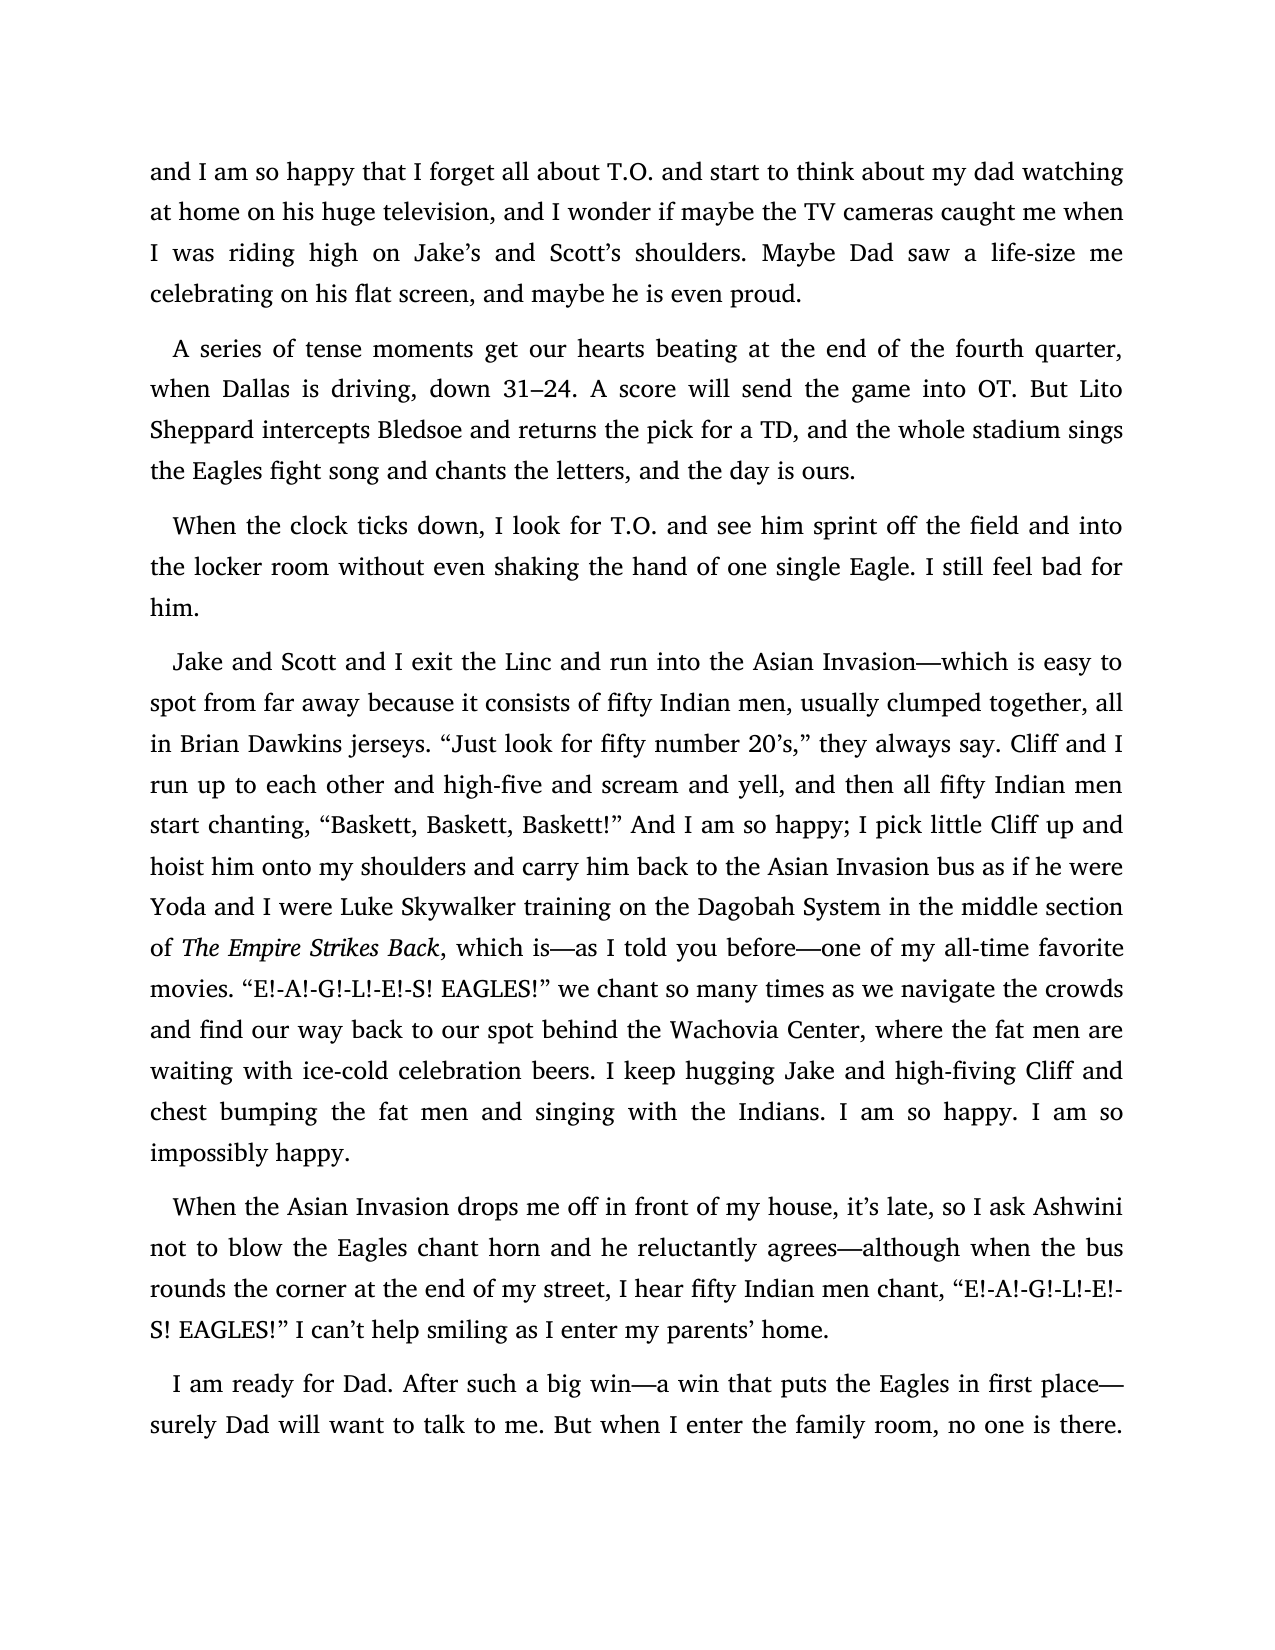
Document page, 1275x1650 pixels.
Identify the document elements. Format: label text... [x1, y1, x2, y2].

text When the clock ticks down, I look for T.O. and see him sprint off the field and into the locker room without even shaking the hand of one single Eagle. I still feel bad for him. [150, 504, 1125, 627]
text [150, 1363, 1125, 1445]
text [150, 150, 1125, 314]
text Jake and Scott and I exit the Linc and run into the Asian Invasion—which is easy to spot from far away because it consists of fifty Indian men, usually clumped together, all in Brian Dawkins jerseys. “Just look for fifty number 20’s,” they always say. Cliff and I run up to each other and high-five and scream and yell, and then all fifty Indian men start chanting, “Baskett, Baskett, Baskett!” And I am so happy; I pick little Cliff up and hoist him onto my shoulders and carry him back to the Asian Invasion bus as if he were Yoda and I were Luke Skywalker training on the Dagobah System in the middle section of The Empire Strikes Back, which is—as I told you before—one of my all-time favorite movies. “E!-A!-G!-L!-E!-S! EAGLES!” we chant so many times as we navigate the crowds and find our way back to our spot behind the Wachovia Center, where the fat men are waiting with ice-cold celebration beers. I keep hugging Jake and high-fiving Cliff and chest bumping the fat men and singing with the Indians. I am so happy. I am so impossibly happy. [150, 640, 1125, 1172]
text When the Asian Invasion drops me off in front of my house, it’s late, so I ask Ashwini not to blow the Eagles chant horn and he reluctantly agrees—although when the bus rounds the corner at the end of my street, I hear fifty Indian men chant, “E!-A!-G!-L!-E!-S! EAGLES!” I can’t help smiling as I enter my parents’ home. [150, 1186, 1125, 1349]
text A series of tense moments get our hearts beating at the end of the fourth quarter, when Dallas is driving, down 31–24. A score will send the game into OT. But Lito Sheppard intercepts Bledsoe and returns the pick for a TD, and the whole stadium sings the Eagles fight song and chants the letters, and the day is ours. [150, 327, 1125, 491]
